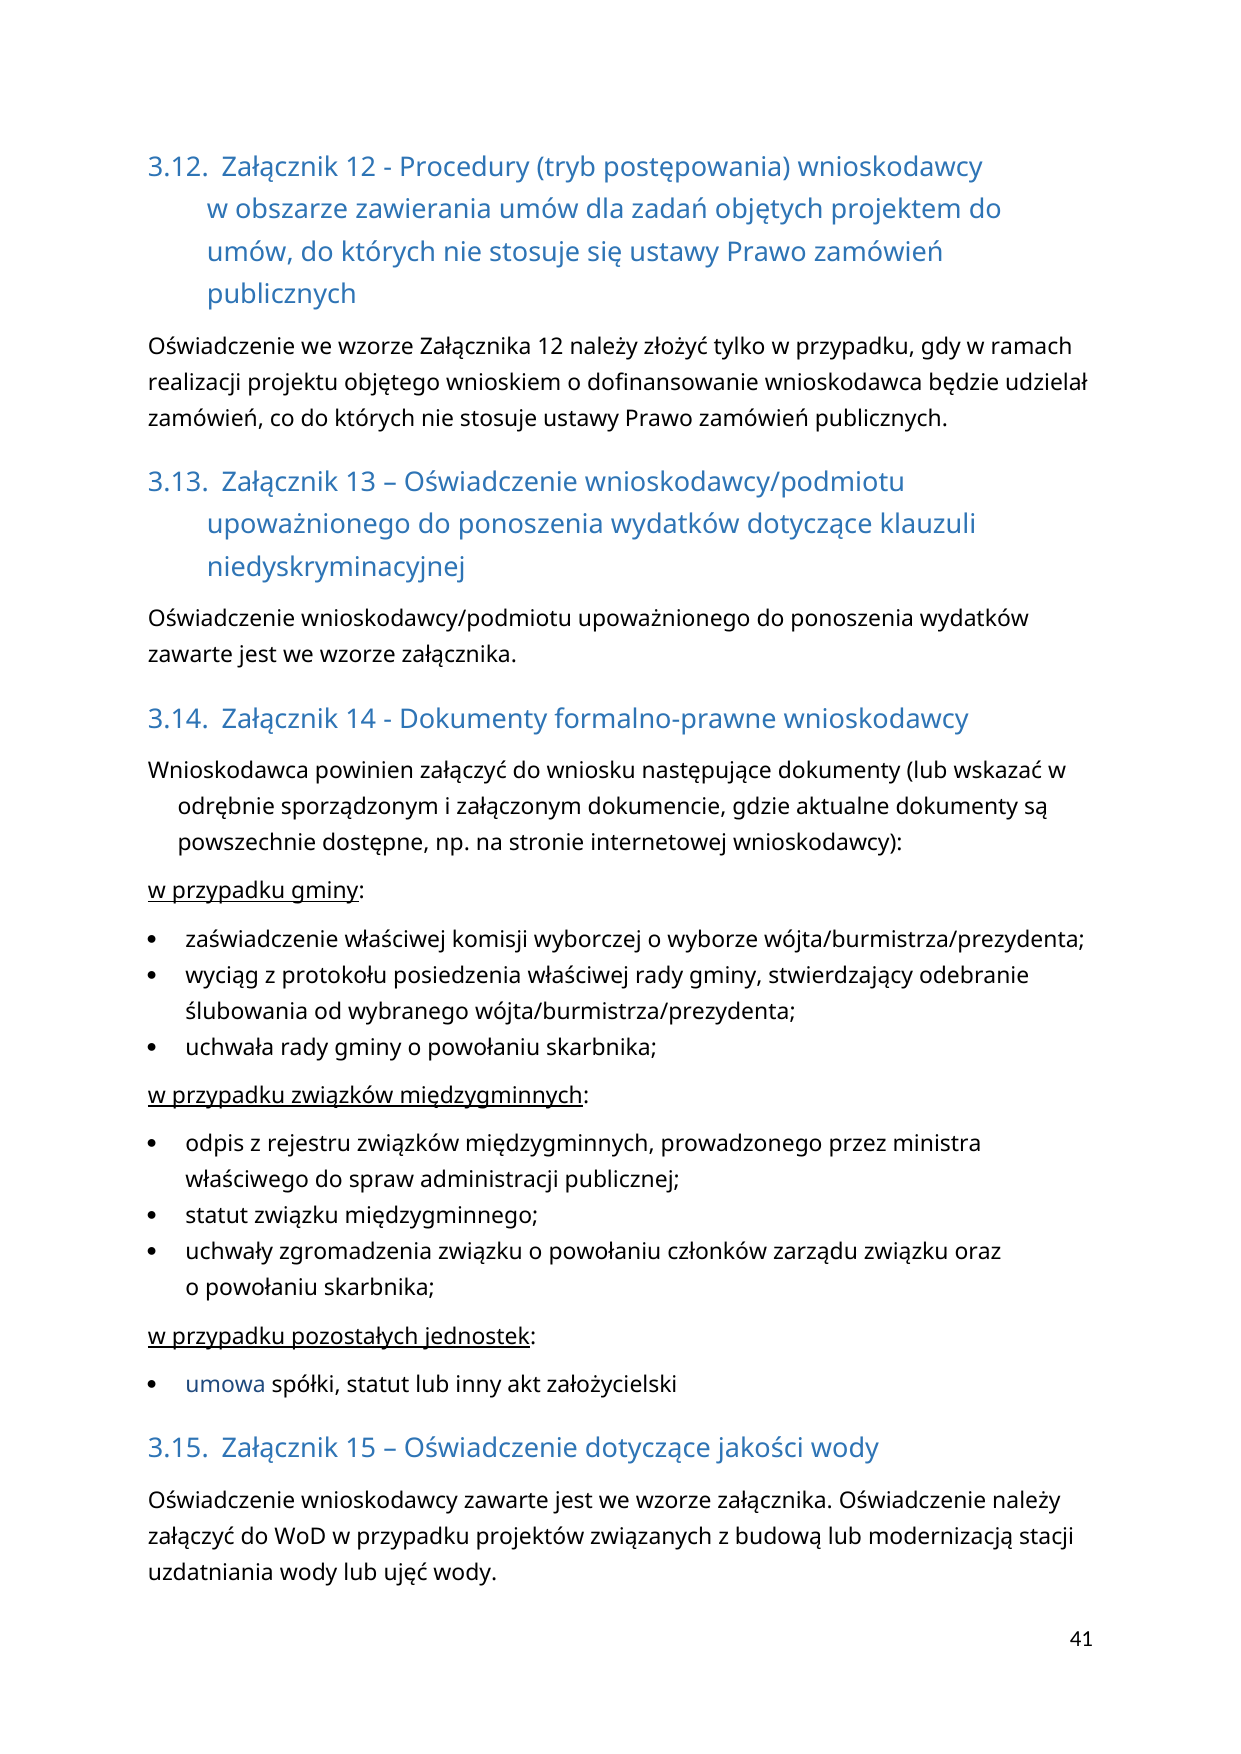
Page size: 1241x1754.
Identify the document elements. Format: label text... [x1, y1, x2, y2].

list zaświadczenie właściwej komisji wyborczej o wyborze wójta/burmistrza/prezydenta; [148, 923, 1093, 954]
list odpis z rejestru związków międzygminnych, prowadzonego przez ministra właściwego do spraw administracji publicznej; [148, 1127, 1093, 1194]
text w przypadku gminy: [148, 874, 1093, 906]
list statut związku międzygminnego; [148, 1199, 1093, 1231]
list wyciąg z protokołu posiedzenia właściwej rady gminy, stwierdzający odebranie ślubowania od wybranego wójta/burmistrza/prezydenta; [148, 959, 1093, 1026]
text w przypadku związków międzygminnych: [148, 1079, 1093, 1110]
text Wnioskodawca powinien załączyć do wniosku następujące dokumenty (lub wskazać w odrębnie sporządzonym i załączonym dokumencie, gdzie aktualne dokumenty są powszechnie dostępne, np. na stronie internetowej wnioskodawcy): [148, 754, 1093, 857]
subtitle Załącznik 14 - Dokumenty formalno-prawne wnioskodawcy [148, 699, 1093, 736]
subtitle Załącznik 15 – Oświadczenie dotyczące jakości wody [148, 1429, 1093, 1466]
subtitle Załącznik 12 - Procedury (tryb postępowania) wnioskodawcy w obszarze zawierania umów dla zadań objętych projektem do umów, do których nie stosuje się ustawy Prawo zamówień publicznych [148, 148, 1093, 312]
list uchwały zgromadzenia związku o powołaniu członków zarządu związku oraz o powołaniu skarbnika; [148, 1235, 1093, 1302]
text w przypadku pozostałych jednostek: [148, 1319, 1093, 1351]
text Oświadczenie wnioskodawcy/podmiotu upoważnionego do ponoszenia wydatków zawarte jest we wzorze załącznika. [148, 602, 1093, 669]
list umowa spółki, statut lub inny akt założycielski [148, 1368, 1093, 1399]
text Oświadczenie we wzorze Załącznika 12 należy złożyć tylko w przypadku, gdy w ramach realizacji projektu objętego wnioskiem o dofinansowanie wnioskodawca będzie udzielał zamówień, co do których nie stosuje ustawy Prawo zamówień publicznych. [148, 330, 1093, 433]
subtitle Załącznik 13 – Oświadczenie wnioskodawcy/podmiotu upoważnionego do ponoszenia wydatków dotyczące klauzuli niedyskryminacyjnej [148, 462, 1093, 584]
list uchwała rady gminy o powołaniu skarbnika; [148, 1031, 1093, 1062]
text Oświadczenie wnioskodawcy zawarte jest we wzorze załącznika. Oświadczenie należy załączyć do WoD w przypadku projektów związanych z budową lub modernizacją stacji uzdatniania wody lub ujęć wody. [148, 1484, 1093, 1587]
